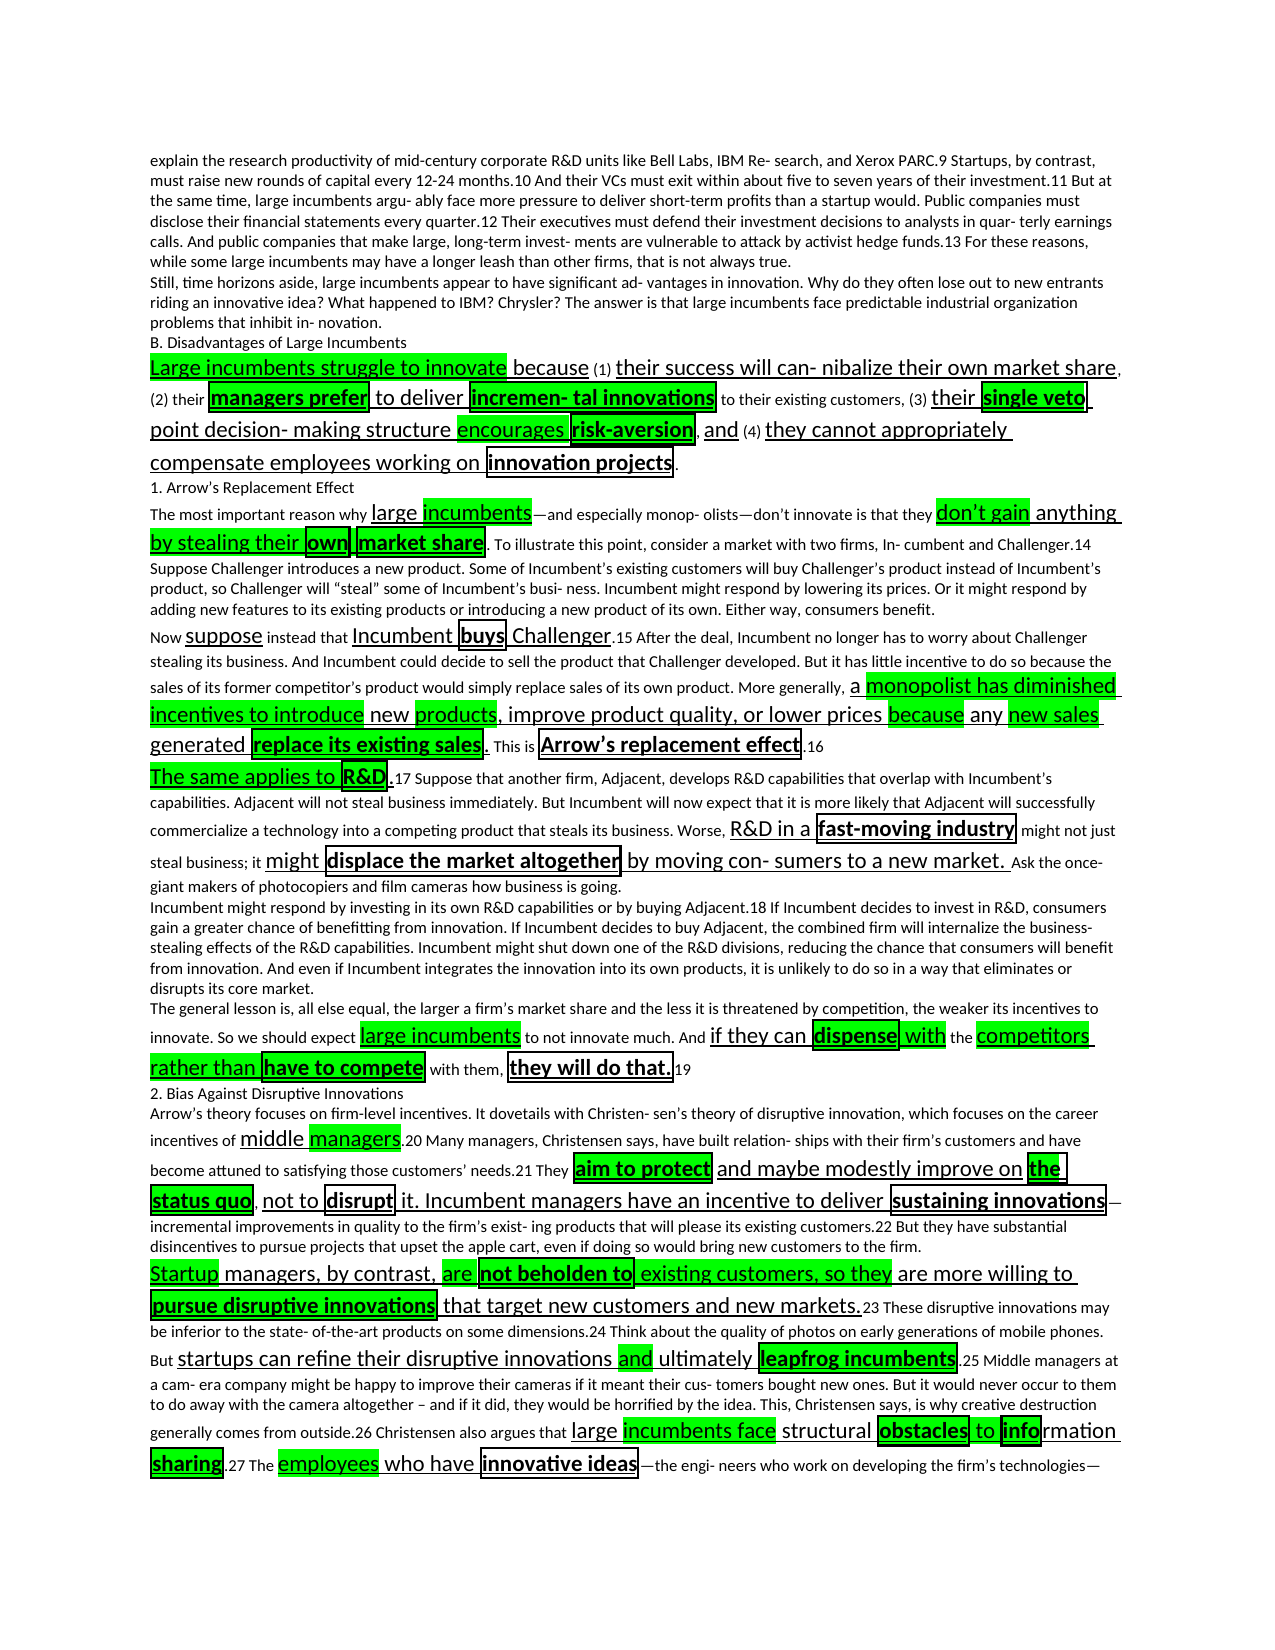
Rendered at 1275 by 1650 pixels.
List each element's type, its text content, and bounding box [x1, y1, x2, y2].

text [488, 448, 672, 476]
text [150, 150, 1125, 272]
text Incumbent might respond by investing in its own R&D capabilities or by buying Adjacent.18 If Incumbent decides to invest in R&D, consumers gain a greater chance of benefitting from innovation. If Incumbent decides to buy Adjacent, the combined firm will internalize the business-stealing effects of the R&D capabilities. Incumbent might shut down one of the R&D divisions, reducing the chance that consumers will benefit from innovation. And even if Incumbent integrates the innovation into its own products, it is unlikely to do so in a way that eliminates or disrupts its core market. [150, 897, 1125, 999]
text The general lesson is, all else equal, the larger a firm’s market share and the less it is threatened by competition, the weaker its incentives to innovate. So we should expect large incumbents to not innovate much. And if they can dispense with the competitors rather than have to compete with them, they will do that.19 [150, 999, 1125, 1083]
text B. Disadvantages of Large Incumbents [150, 333, 1125, 353]
text Large incumbents struggle to innovate because (1) their success will can- nibalize their own market share, (2) their managers prefer to deliver incremen- tal innovations to their existing customers, (3) their single veto point decision- making structure encourages risk-aversion, and (4) they cannot appropriately compensate employees working on innovation projects. [150, 381, 570, 439]
text The same applies to R&D.17 Suppose that another firm, Adjacent, develops R&D capabilities that overlap with Incumbent’s capabilities. Adjacent will not steal business immediately. But Incumbent will now expect that it is more likely that Adjacent will successfully commercialize a technology into a competing product that steals its business. Worse, R&D in a fast-moving industry might not just steal business; it might displace the market altogether by moving con- sumers to a new market. Ask the once-giant makers of photocopiers and film cameras how business is going. [150, 760, 1125, 897]
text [150, 1257, 1125, 1479]
text Large incumbents struggle to innovate because (1) their success will can- nibalize their own market share, (2) their managers prefer to deliver incremen- tal innovations to their existing customers, (3) their single veto point decision- making structure encourages risk-aversion, and (4) they cannot appropriately compensate employees working on innovation projects. [507, 353, 1125, 478]
text 2. Bias Against Disruptive Innovations [150, 1083, 1125, 1104]
text Now suppose instead that Incumbent buys Challenger.15 After the deal, Incumbent no longer has to worry about Challenger stealing its business. And Incumbent could decide to sell the product that Challenger developed. But it has little incentive to do so because the sales of its former competitor’s product would simply replace sales of its own product. More generally, a monopolist has diminished incentives to introduce new products, improve product quality, or lower prices because any new sales generated replace its existing sales. This is Arrow’s replacement effect.16 [150, 619, 1125, 760]
text The most important reason why large incumbents—and especially monop- olists—don’t innovate is that they don’t gain anything by stealing their own market share. To illustrate this point, consider a market with two firms, In- cumbent and Challenger.14 Suppose Challenger introduces a new product. Some of Incumbent’s existing customers will buy Challenger’s product instead of Incumbent’s product, so Challenger will “steal” some of Incumbent’s busi- ness. Incumbent might respond by lowering its prices. Or it might respond by adding new features to its existing products or introducing a new product of its own. Either way, consumers benefit. [150, 498, 1125, 619]
text 1. Arrow’s Replacement Effect [150, 478, 1125, 498]
text Arrow’s theory focuses on firm-level incentives. It dovetails with Christen- sen’s theory of disruptive innovation, which focuses on the career incentives of middle managers.20 Many managers, Christensen says, have built relation- ships with their firm’s customers and have become attuned to satisfying those customers’ needs.21 They aim to protect and maybe modestly improve on the status quo, not to disrupt it. Incumbent managers have an incentive to deliver sustaining innovations—incremental improvements in quality to the firm’s exist- ing products that will please its existing customers.22 But they have substantial disincentives to pursue projects that upset the apple cart, even if doing so would bring new customers to the firm. [150, 1104, 1125, 1257]
text Still, time horizons aside, large incumbents appear to have significant ad- vantages in innovation. Why do they often lose out to new entrants riding an innovative idea? What happened to IBM? Chrysler? The answer is that large incumbents face predictable industrial organization problems that inhibit in- novation. [150, 272, 1125, 333]
